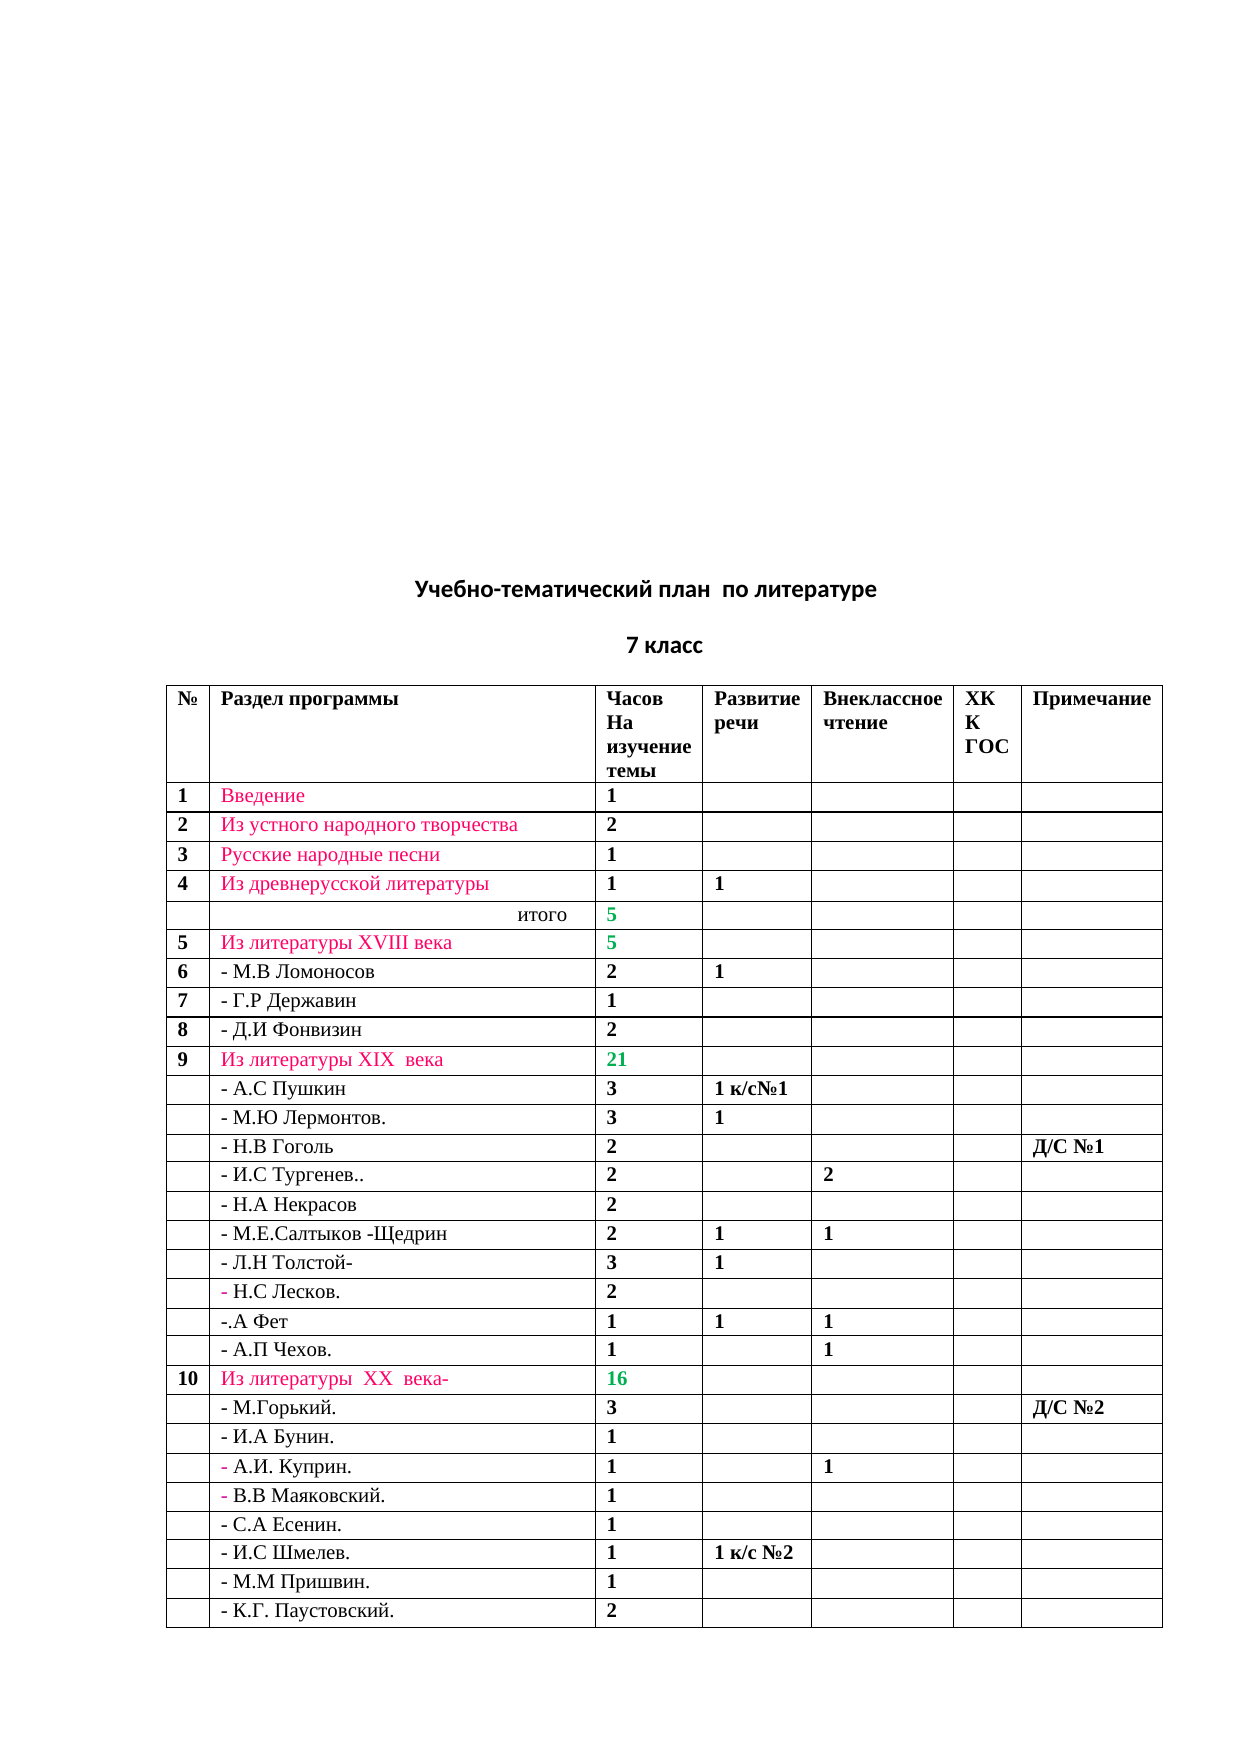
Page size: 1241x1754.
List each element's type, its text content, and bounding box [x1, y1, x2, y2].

text Учебно-тематический план по литературе [177, 573, 1152, 604]
table_cell [703, 1366, 811, 1394]
table_cell [812, 1424, 953, 1452]
table_cell 3 [596, 1250, 702, 1278]
table_cell 10 [167, 1366, 209, 1394]
table_cell [812, 1279, 953, 1308]
table_header Развитие речи [703, 686, 811, 782]
table_cell 1 [596, 1483, 702, 1511]
table_cell Из устного народного творчества [210, 813, 595, 841]
table_cell [954, 988, 1021, 1016]
table_cell 21 [596, 1047, 702, 1075]
table_cell [812, 930, 953, 958]
table_cell [954, 783, 1021, 811]
table_cell [1022, 1162, 1162, 1191]
table_cell [167, 1424, 209, 1452]
table_cell Русские народные песни [210, 842, 595, 870]
table_cell 4 [167, 871, 209, 901]
table_cell [812, 959, 953, 987]
text 7 класс [177, 629, 1152, 659]
table_cell [167, 1105, 209, 1133]
table_cell [703, 1336, 811, 1365]
table_cell [812, 1483, 953, 1511]
table_cell [1022, 1192, 1162, 1220]
table_cell [954, 1512, 1021, 1539]
table_cell 1 [596, 1512, 702, 1539]
table_cell [703, 988, 811, 1016]
table_cell [167, 1076, 209, 1104]
table_cell 7 [167, 988, 209, 1016]
table_cell [703, 1047, 811, 1075]
table_cell [812, 1366, 953, 1394]
table_cell 2 [596, 1162, 702, 1191]
table_cell [167, 1192, 209, 1220]
table_cell 1 [596, 871, 702, 901]
table_cell [1022, 813, 1162, 841]
table_cell [167, 1162, 209, 1191]
table_cell [1022, 1250, 1162, 1278]
table_cell 1 [596, 1454, 702, 1482]
table_cell [1022, 1366, 1162, 1394]
table_cell Д/С №2 [1022, 1395, 1162, 1423]
table_cell 2 [167, 813, 209, 841]
table_cell [812, 1512, 953, 1539]
table_cell [167, 1135, 209, 1161]
table_cell - В.В Маяковский. [210, 1483, 595, 1511]
table_cell [812, 1250, 953, 1278]
table_cell 6 [167, 959, 209, 987]
table_cell 8 [167, 1018, 209, 1046]
table_cell Из древнерусской литературы [210, 871, 595, 901]
table_cell - М.М Пришвин. [210, 1569, 595, 1597]
table_cell 1 [167, 783, 209, 811]
table_cell [703, 1599, 811, 1627]
table_cell [1022, 1105, 1162, 1133]
table_header Примечание [1022, 686, 1162, 782]
table_cell [812, 1047, 953, 1075]
table_cell [703, 813, 811, 841]
table_cell - Д.И Фонвизин [210, 1018, 595, 1046]
table_cell [167, 1336, 209, 1365]
table_cell [1022, 783, 1162, 811]
table_cell [954, 1309, 1021, 1335]
table_cell 5 [596, 930, 702, 958]
table_cell Д/С №1 [1022, 1135, 1162, 1161]
table_cell [954, 1018, 1021, 1046]
table_cell [954, 1047, 1021, 1075]
table_header ХКК ГОС [954, 686, 1021, 782]
table_cell - И.С Тургенев.. [210, 1162, 595, 1191]
table_cell [703, 1395, 811, 1423]
table_cell [812, 1395, 953, 1423]
table_cell 1 к/с№1 [703, 1076, 811, 1104]
table_cell [1022, 1047, 1162, 1075]
table_cell [954, 813, 1021, 841]
table_cell 2 [596, 959, 702, 987]
table_cell [167, 1599, 209, 1627]
table_cell [703, 1483, 811, 1511]
table_cell [167, 1540, 209, 1568]
table_cell [812, 902, 953, 928]
table_cell - М.Горький. [210, 1395, 595, 1423]
table_cell [703, 1018, 811, 1046]
table_cell [954, 1076, 1021, 1104]
table_cell [812, 783, 953, 811]
table_cell [1022, 1540, 1162, 1568]
table_cell [812, 1076, 953, 1104]
table_cell - И.С Шмелев. [210, 1540, 595, 1568]
table_cell 1 [596, 783, 702, 811]
table_cell 1 [703, 1309, 811, 1335]
table_cell [703, 1512, 811, 1539]
table_cell [954, 1569, 1021, 1597]
table_cell [1022, 930, 1162, 958]
table_cell 2 [596, 1192, 702, 1220]
table_cell 3 [596, 1076, 702, 1104]
table_cell 1 [812, 1309, 953, 1335]
table_cell [1022, 842, 1162, 870]
table_cell 1 к/с №2 [703, 1540, 811, 1568]
table_cell [703, 1279, 811, 1308]
table_cell [1022, 1569, 1162, 1597]
table_cell 2 [596, 813, 702, 841]
table_cell [954, 959, 1021, 987]
table_cell [703, 1569, 811, 1597]
table_cell [954, 1135, 1021, 1161]
table_cell [167, 1454, 209, 1482]
table_cell [954, 1424, 1021, 1452]
table_header Часов На изучение темы [596, 686, 702, 782]
table_cell [1022, 1076, 1162, 1104]
table_cell 5 [167, 930, 209, 958]
table_cell - Г.Р Державин [210, 988, 595, 1016]
table_cell 2 [596, 1018, 702, 1046]
table_cell [954, 1250, 1021, 1278]
table_cell [703, 1192, 811, 1220]
table_cell - М.Е.Салтыков -Щедрин [210, 1221, 595, 1249]
table_cell [812, 842, 953, 870]
table_cell 1 [703, 1105, 811, 1133]
table_cell [812, 1599, 953, 1627]
table_cell [167, 902, 209, 928]
table_cell 3 [596, 1395, 702, 1423]
table_cell [703, 1135, 811, 1161]
table_cell [954, 902, 1021, 928]
table_cell - Л.Н Толстой- [210, 1250, 595, 1278]
table_cell [954, 842, 1021, 870]
table_cell - К.Г. Паустовский. [210, 1599, 595, 1627]
table_cell [954, 1336, 1021, 1365]
table_cell [167, 1309, 209, 1335]
table_cell 3 [167, 842, 209, 870]
table_cell [703, 842, 811, 870]
table_cell 1 [596, 842, 702, 870]
table_cell 1 [596, 1569, 702, 1597]
table_cell 1 [703, 871, 811, 901]
table_cell 1 [812, 1221, 953, 1249]
table_header Раздел программы [210, 686, 595, 782]
table_cell [954, 1192, 1021, 1220]
table_cell 2 [596, 1279, 702, 1308]
table_cell [167, 1395, 209, 1423]
table_cell 1 [703, 959, 811, 987]
table_cell [703, 1454, 811, 1482]
table_cell [1022, 1018, 1162, 1046]
table_cell [954, 1105, 1021, 1133]
table_cell 1 [596, 988, 702, 1016]
table_cell [703, 902, 811, 928]
table_cell - А.П Чехов. [210, 1336, 595, 1365]
table_cell 16 [596, 1366, 702, 1394]
table_cell 3 [596, 1105, 702, 1133]
table_cell 1 [596, 1424, 702, 1452]
table_cell [954, 871, 1021, 901]
table_cell [812, 871, 953, 901]
table_cell - А.С Пушкин [210, 1076, 595, 1104]
table_cell [954, 1395, 1021, 1423]
table_cell 1 [596, 1540, 702, 1568]
table_cell [1022, 959, 1162, 987]
table_cell [954, 1540, 1021, 1568]
table_cell [1022, 988, 1162, 1016]
table_cell Из литературы XIX века [210, 1047, 595, 1075]
table_cell - Н.С Лесков. [210, 1279, 595, 1308]
table_cell - М.В Ломоносов [210, 959, 595, 987]
table_cell - Н.А Некрасов [210, 1192, 595, 1220]
table_cell [954, 930, 1021, 958]
table_cell [1022, 902, 1162, 928]
table_cell итого [210, 902, 595, 928]
table_cell [703, 1424, 811, 1452]
table_cell [1022, 1221, 1162, 1249]
table_cell 1 [703, 1250, 811, 1278]
table_cell 2 [596, 1135, 702, 1161]
table_cell [1022, 1599, 1162, 1627]
table_cell [954, 1366, 1021, 1394]
table_cell Из литературы XX века- [210, 1366, 595, 1394]
table_cell - М.Ю Лермонтов. [210, 1105, 595, 1133]
table_cell [812, 1135, 953, 1161]
table_cell 1 [812, 1336, 953, 1365]
table_cell [812, 1105, 953, 1133]
table_cell [1022, 1309, 1162, 1335]
table_cell [703, 783, 811, 811]
table_cell [812, 1018, 953, 1046]
table_cell - А.И. Куприн. [210, 1454, 595, 1482]
table_header № [167, 686, 209, 782]
table_cell [1022, 1336, 1162, 1365]
table_cell 9 [167, 1047, 209, 1075]
table_cell [812, 813, 953, 841]
table_cell 2 [596, 1599, 702, 1627]
table_cell -.А Фет [210, 1309, 595, 1335]
table_cell [954, 1599, 1021, 1627]
table_cell [167, 1250, 209, 1278]
table_cell [1022, 1483, 1162, 1511]
table_cell [954, 1279, 1021, 1308]
table_cell 2 [596, 1221, 702, 1249]
table_cell [703, 930, 811, 958]
table_cell [167, 1279, 209, 1308]
table_cell [167, 1221, 209, 1249]
table_cell Введение [210, 783, 595, 811]
table_cell 1 [812, 1454, 953, 1482]
table_cell [954, 1221, 1021, 1249]
table_cell [812, 1540, 953, 1568]
table_cell [954, 1162, 1021, 1191]
table_cell [812, 1569, 953, 1597]
table_cell 1 [703, 1221, 811, 1249]
table_cell 1 [596, 1309, 702, 1335]
table_cell [812, 988, 953, 1016]
table_cell 1 [596, 1336, 702, 1365]
table_cell [1022, 1424, 1162, 1452]
table_cell [167, 1569, 209, 1597]
table_cell [1022, 1454, 1162, 1482]
table_cell [1022, 871, 1162, 901]
table_cell [954, 1454, 1021, 1482]
table_cell [167, 1483, 209, 1511]
table_cell - И.А Бунин. [210, 1424, 595, 1452]
table_cell [167, 1512, 209, 1539]
table_header Внеклассное чтение [812, 686, 953, 782]
table_cell [1022, 1279, 1162, 1308]
table_cell 5 [596, 902, 702, 928]
table_cell [703, 1162, 811, 1191]
table_cell 2 [812, 1162, 953, 1191]
table_cell [954, 1483, 1021, 1511]
table_cell Из литературы XVIII века [210, 930, 595, 958]
table_cell [1022, 1512, 1162, 1539]
table_cell [812, 1192, 953, 1220]
table_cell - С.А Есенин. [210, 1512, 595, 1539]
table_cell - Н.В Гоголь [210, 1135, 595, 1161]
